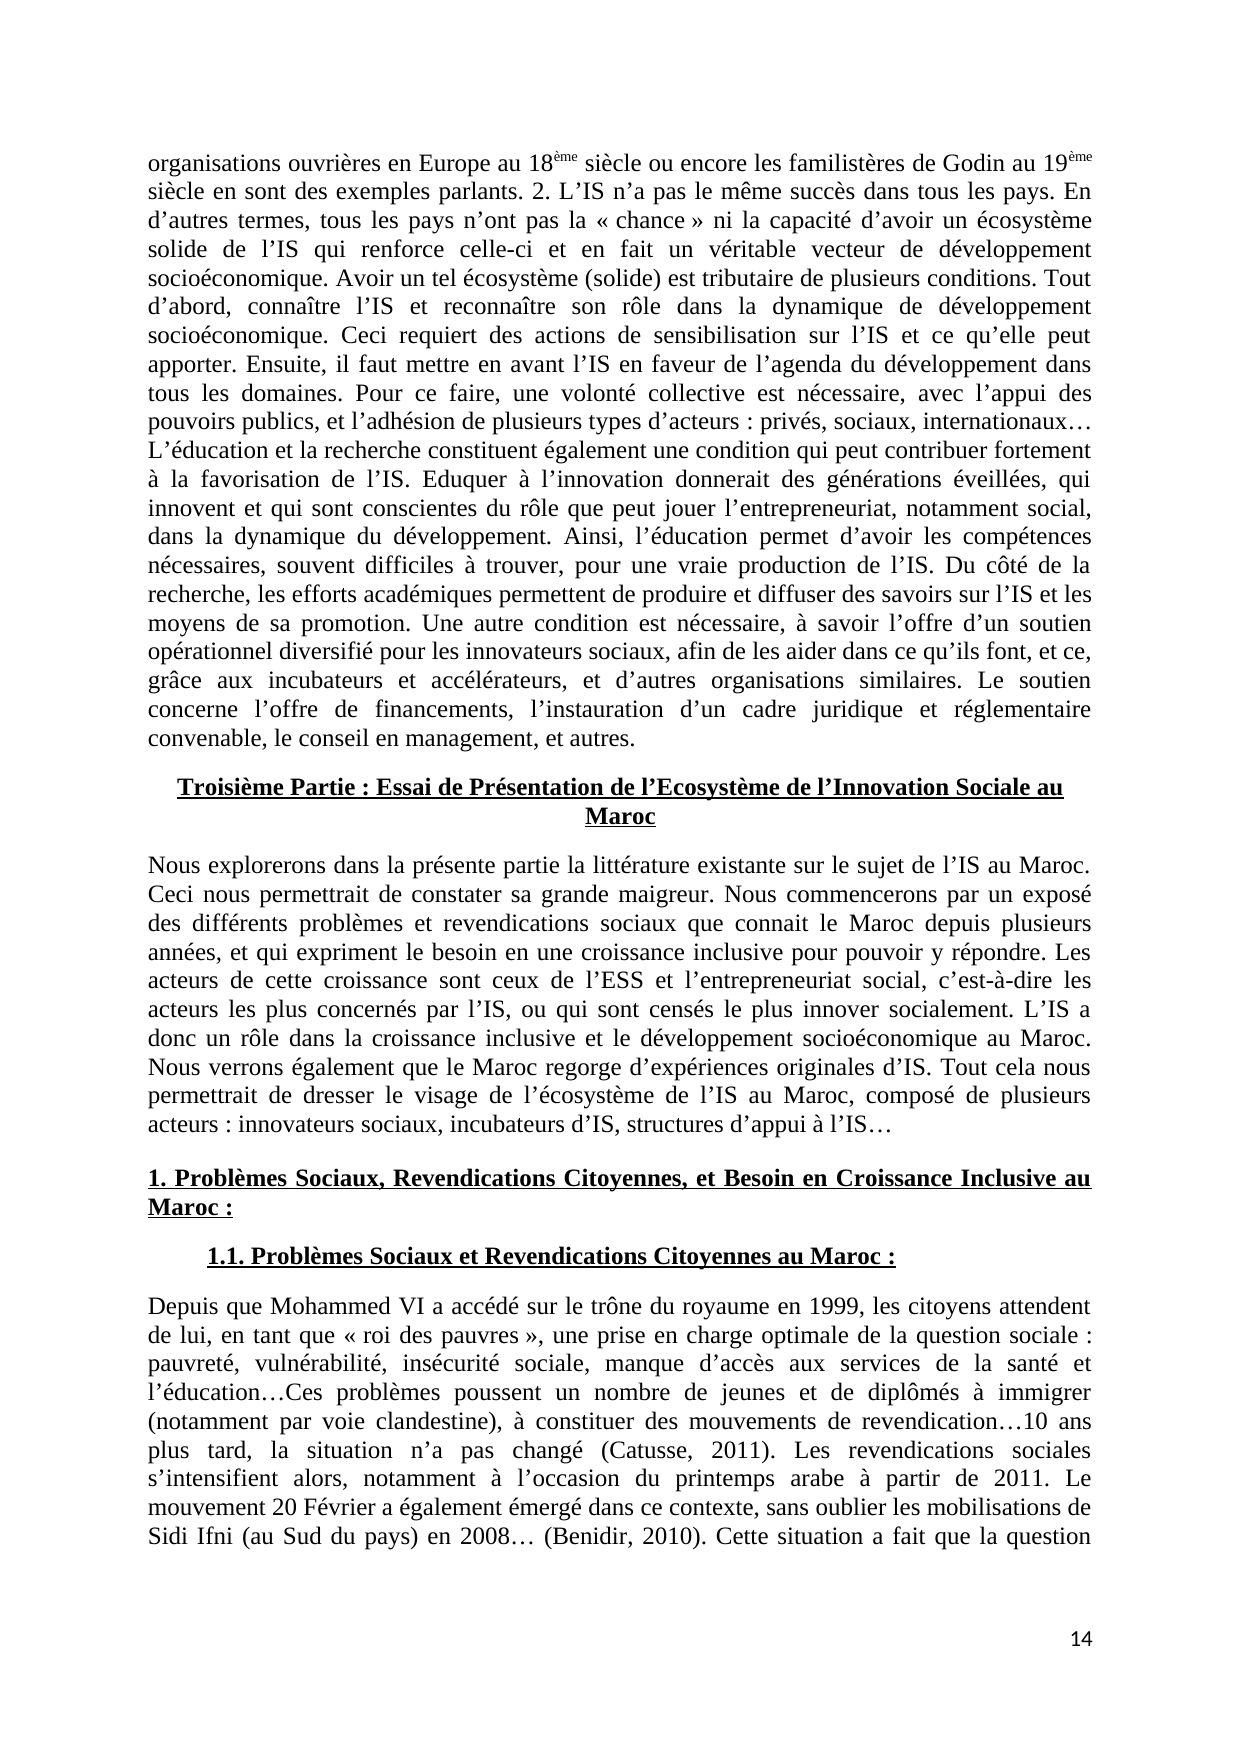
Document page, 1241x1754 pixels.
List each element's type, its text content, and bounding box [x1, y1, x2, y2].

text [148, 148, 1092, 751]
text 1. Problèmes Sociaux, Revendications Citoyennes, et Besoin en Croissance Inclusive au Maroc : [148, 1163, 1092, 1188]
text Troisième Partie : Essai de Présentation de l’Ecosystème de l’Innovation Sociale au Maroc [148, 772, 1092, 830]
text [148, 1291, 1092, 1550]
text 1.1. Problèmes Sociaux et Revendications Citoyennes au Maroc : [207, 1241, 1092, 1270]
text 1. Problèmes Sociaux, Revendications Citoyennes, et Besoin en Croissance Inclusive au Maroc : [148, 1189, 1092, 1221]
text Nous explorerons dans la présente partie la littérature existante sur le sujet de l’IS au Maroc. Ceci nous permettrait de constater sa grande maigreur. Nous commencerons par un exposé des différents problèmes et revendications sociaux que connait le Maroc depuis plusieurs années, et qui expriment le besoin en une croissance inclusive pour pouvoir y répondre. Les acteurs de cette croissance sont ceux de l’ESS et l’entrepreneuriat social, c’est-à-dire les acteurs les plus concernés par l’IS, ou qui sont censés le plus innover socialement. L’IS a donc un rôle dans la croissance inclusive et le développement socioéconomique au Maroc. Nous verrons également que le Maroc regorge d’expériences originales d’IS. Tout cela nous permettrait de dresser le visage de l’écosystème de l’IS au Maroc, composé de plusieurs acteurs : innovateurs sociaux, incubateurs d’IS, structures d’appui à l’IS… [148, 851, 1092, 1138]
